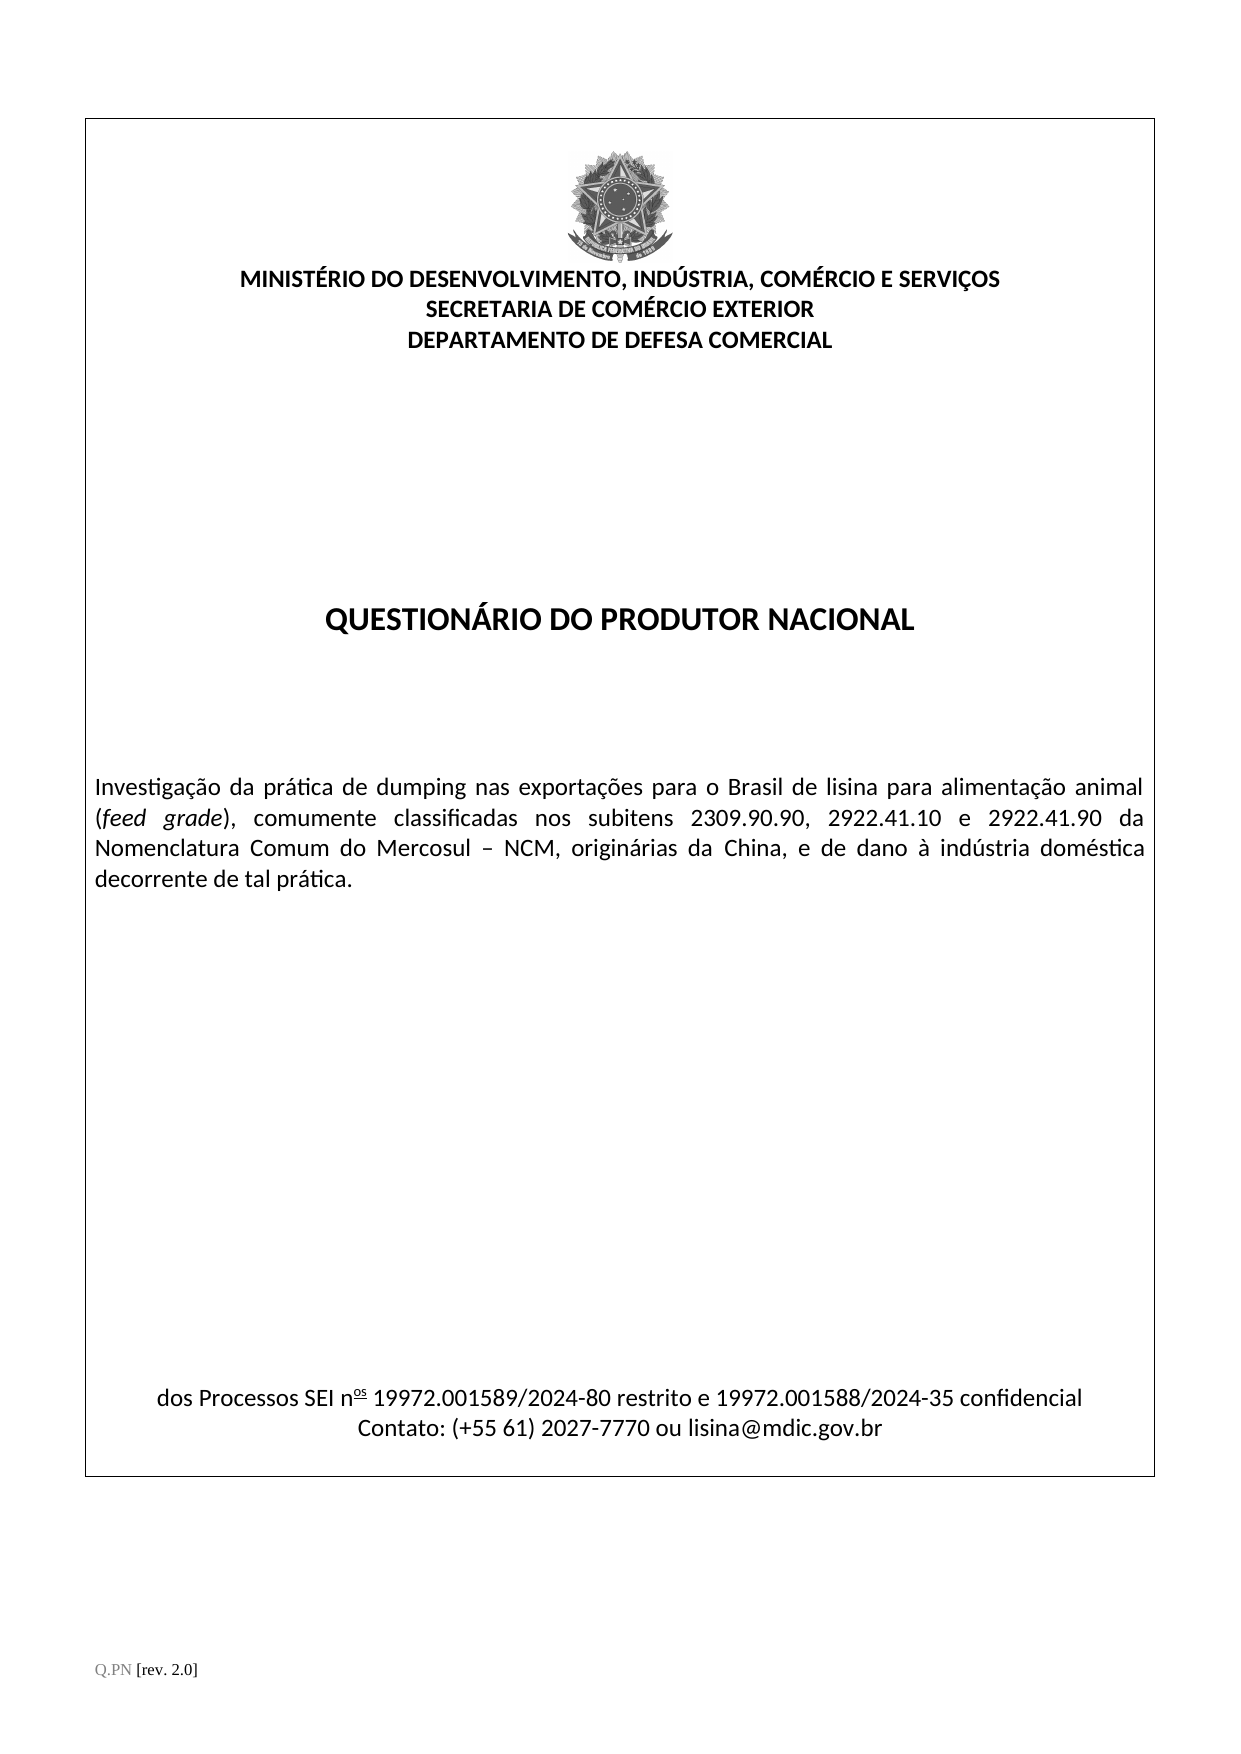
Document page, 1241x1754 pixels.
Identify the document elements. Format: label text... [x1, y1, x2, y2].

text Investigação da prática de dumping nas exportações para o Brasil de lisina para alimentação animal (feed grade), comumente classificadas nos subitens 2309.90.90, 2922.41.10 e 2922.41.90 da Nomenclatura Comum do Mercosul – NCM, originárias da China, e de dano à indústria doméstica decorrente de tal prática. [94, 771, 1146, 893]
text DEPARTAMENTO DE DEFESA COMERCIAL [94, 324, 1146, 354]
text Contato: (+55 61) 2027-7770 ou lisina@mdic.gov.br [94, 1412, 1146, 1443]
text dos Processos SEI nos 19972.001589/2024-80 restrito e 19972.001588/2024-35 confidencial [94, 1382, 1146, 1412]
text QUESTIONÁRIO DO PRODUTOR NACIONAL [94, 598, 1146, 639]
text SECRETARIA DE COMÉRCIO EXTERIOR [94, 293, 1146, 324]
text MINISTÉRIO DO DESENVOLVIMENTO, INDÚSTRIA, COMÉRCIO E SERVIÇOS [94, 263, 1146, 293]
